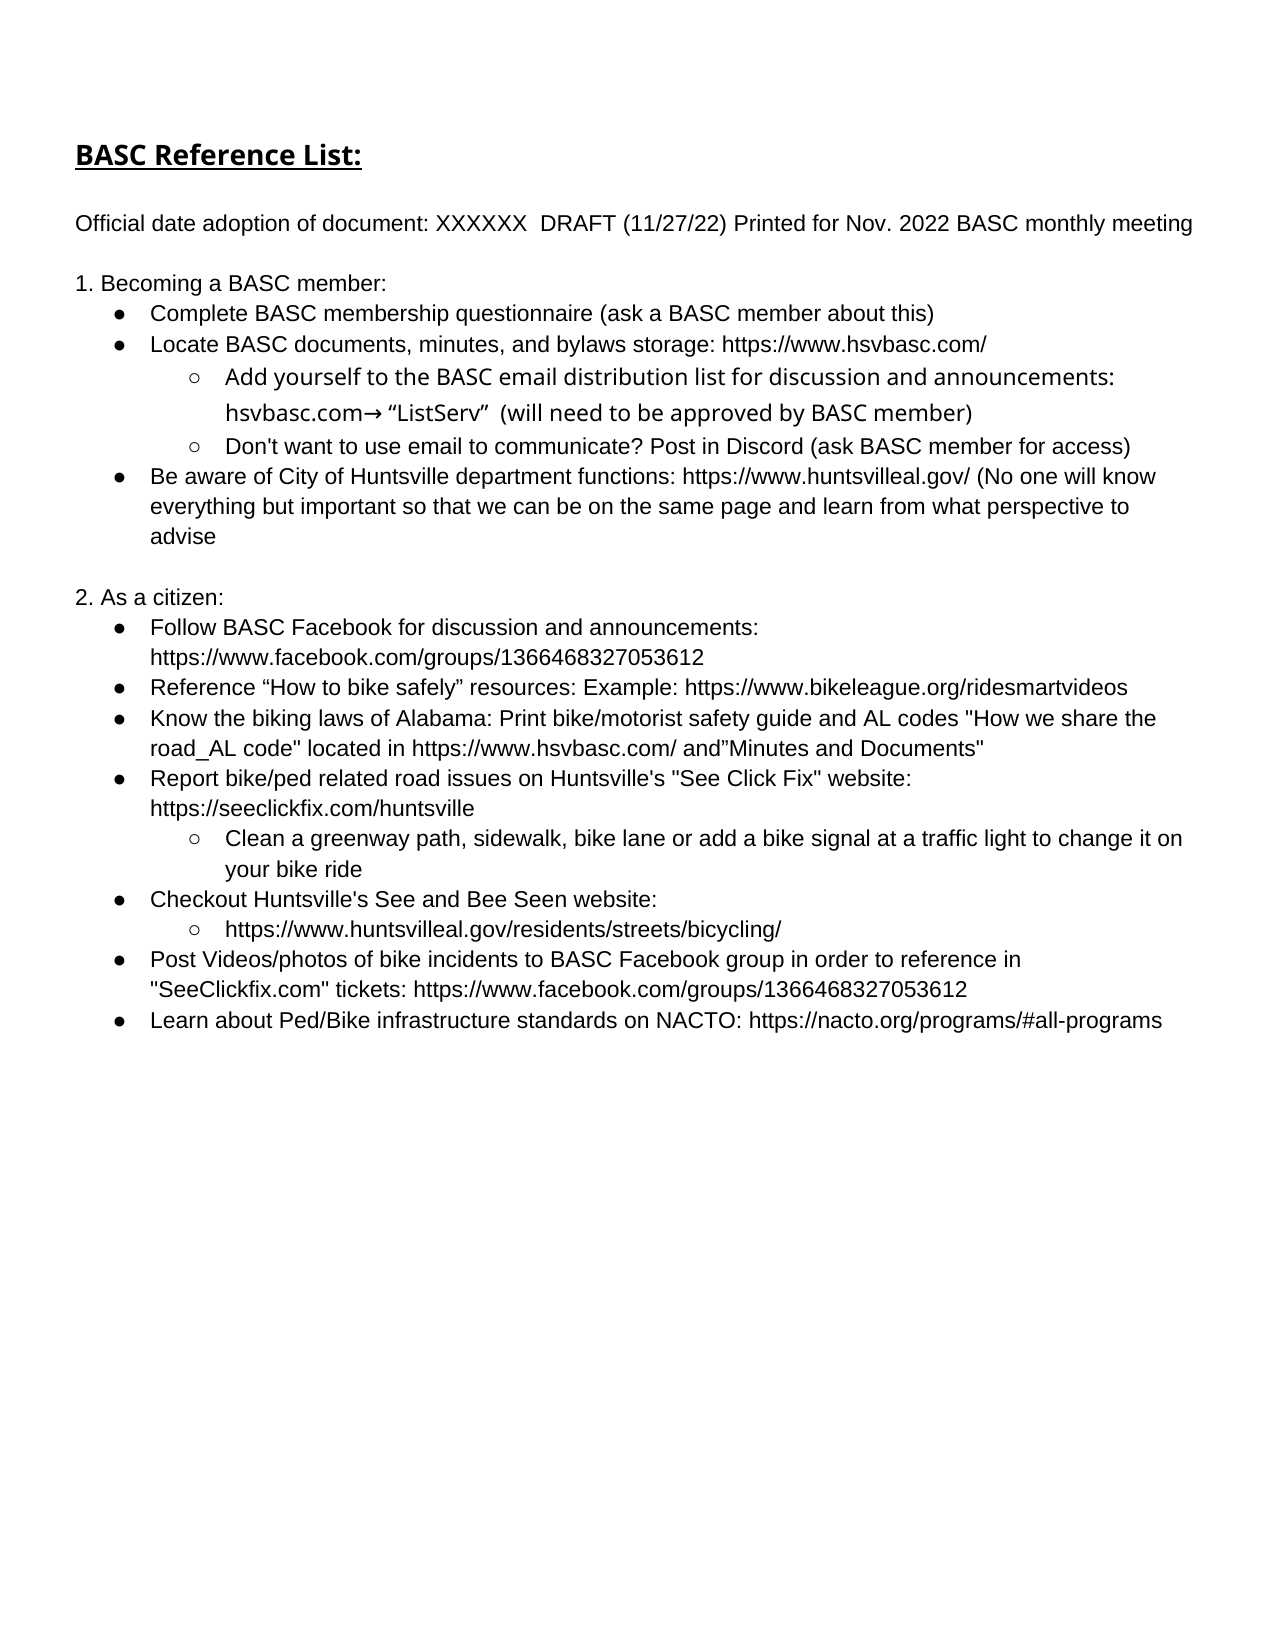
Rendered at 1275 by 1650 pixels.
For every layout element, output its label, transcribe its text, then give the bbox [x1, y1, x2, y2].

list Report bike/ped related road issues on Huntsville's "See Click Fix" website: https://seeclickfix.com/huntsville [112, 765, 1200, 821]
text 2. As a citizen: [75, 584, 1200, 610]
list Reference “How to bike safely” resources: Example: https://www.bikeleague.org/ridesmartvideos [112, 674, 1200, 701]
list Locate BASC documents, minutes, and bylaws storage: https://www.hsvbasc.com/ [112, 331, 1200, 357]
list Learn about Ped/Bike infrastructure standards on NACTO: https://nacto.org/programs/#all-programs [112, 1007, 1200, 1033]
text Official date adoption of document: XXXXXX DRAFT (11/27/22) Printed for Nov. 2022 BASC monthly meeting [75, 210, 1200, 236]
text BASC Reference List: [75, 135, 1200, 174]
list Post Videos/photos of bike incidents to BASC Facebook group in order to reference in "SeeClickfix.com" tickets: https://www.facebook.com/groups/1366468327053612 [112, 946, 1200, 1003]
list https://www.huntsvilleal.gov/residents/streets/bicycling/ [187, 916, 1200, 942]
list Be aware of City of Huntsville department functions: https://www.huntsvilleal.gov/ (No one will know everything but important so that we can be on the same page and learn from what perspective to advise [112, 463, 1200, 549]
list Clean a greenway path, sidewalk, bike lane or add a bike signal at a traffic light to change it on your bike ride [187, 825, 1200, 882]
list Know the biking laws of Alabama: Print bike/motorist safety guide and AL codes "How we share the road_AL code" located in https://www.hsvbasc.com/ and”Minutes and Documents" [112, 704, 1200, 761]
list Follow BASC Facebook for discussion and announcements: https://www.facebook.com/groups/1366468327053612 [112, 614, 1200, 670]
list Complete BASC membership questionnaire (ask a BASC member about this) [112, 300, 1200, 327]
list Don't want to use email to communicate? Post in Discord (ask BASC member for access) [187, 433, 1200, 459]
text 1. Becoming a BASC member: [75, 270, 1200, 296]
list Checkout Huntsville's See and Bee Seen website: [112, 886, 1200, 912]
